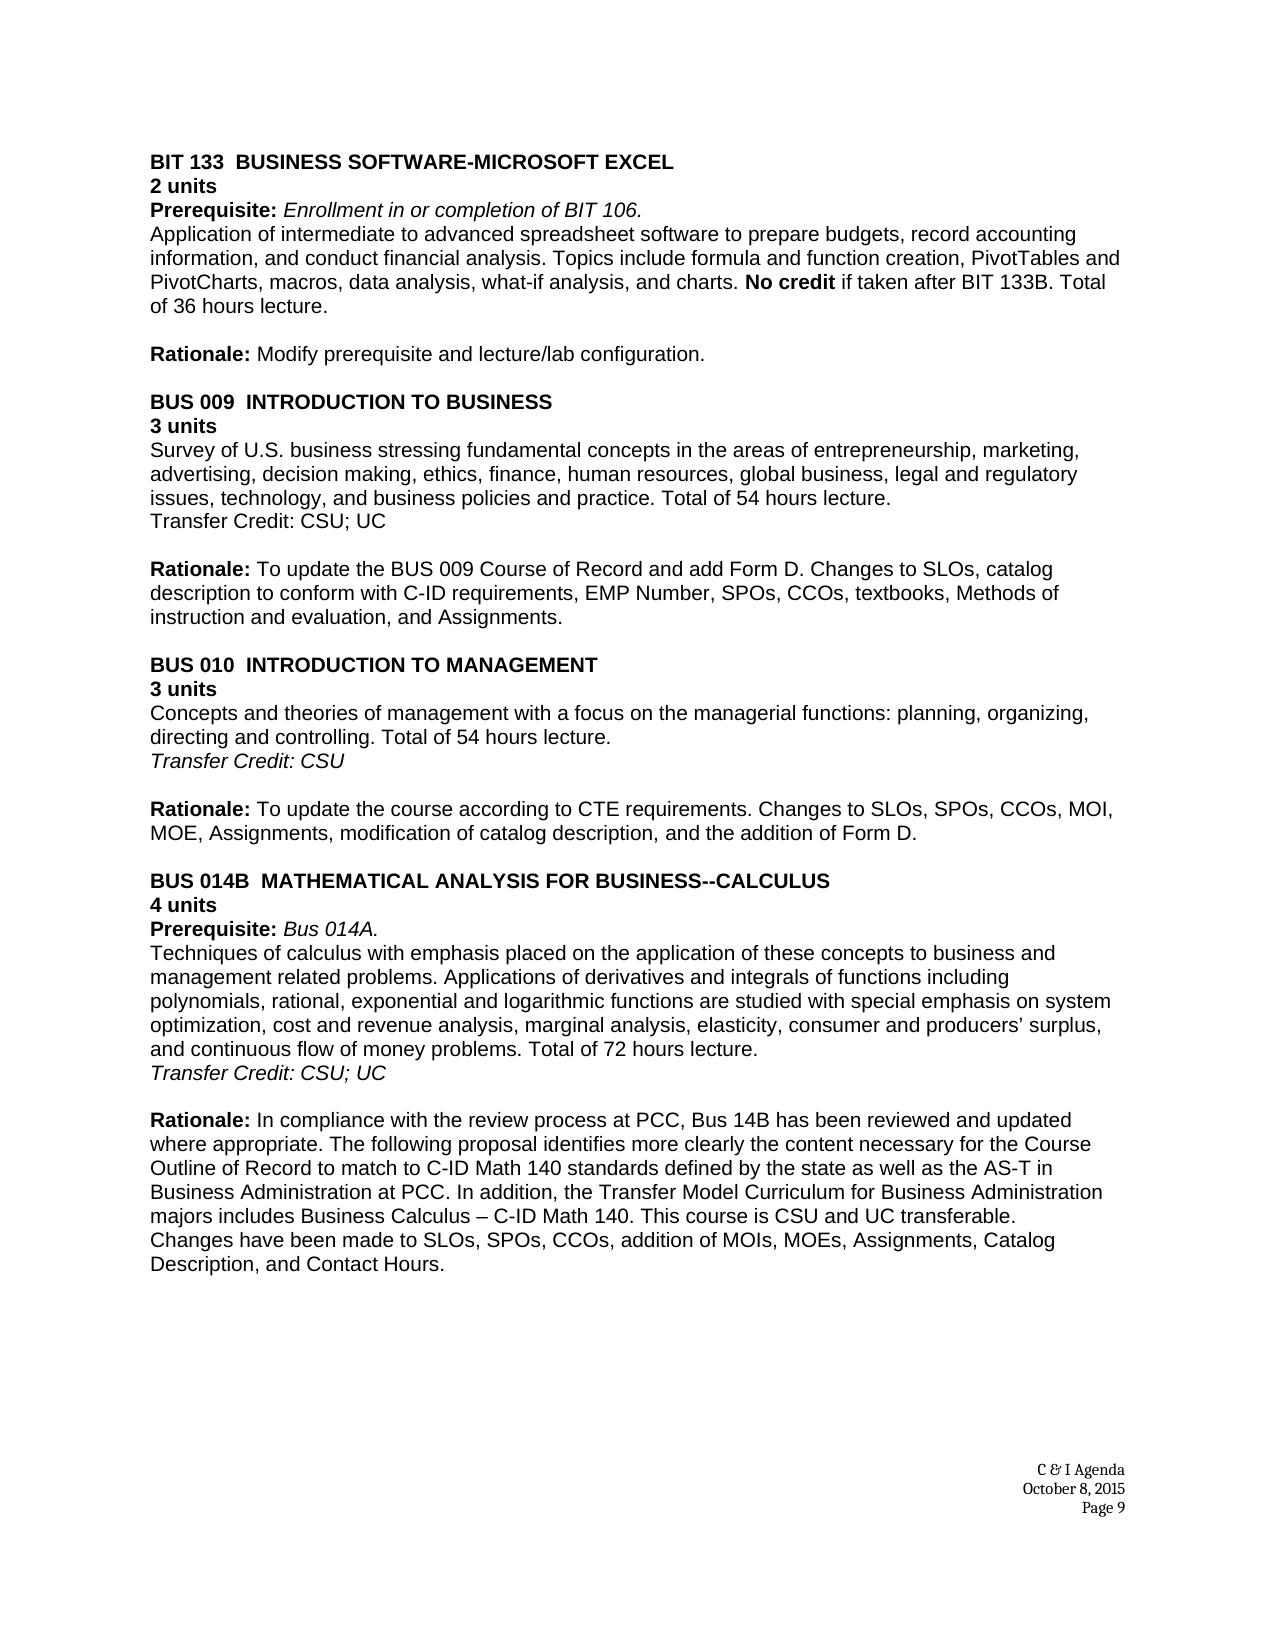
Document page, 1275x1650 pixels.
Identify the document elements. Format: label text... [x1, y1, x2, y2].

text Rationale: To update the BUS 009 Course of Record and add Form D. Changes to SLOs, catalog description to conform with C-ID requirements, EMP Number, SPOs, CCOs, textbooks, Methods of instruction and evaluation, and Assignments. [150, 557, 1125, 629]
text BUS 009 INTRODUCTION TO BUSINESS [150, 389, 1125, 413]
text 3 units [150, 677, 1125, 701]
text Rationale: In compliance with the review process at PCC, Bus 14B has been reviewed and updated where appropriate. The following proposal identifies more clearly the content necessary for the Course Outline of Record to match to C-ID Math 140 standards defined by the state as well as the AS-T in Business Administration at PCC. In addition, the Transfer Model Curriculum for Business Administration majors includes Business Calculus – C-ID Math 140. This course is CSU and UC transferable. Changes have been made to SLOs, SPOs, CCOs, addition of MOIs, MOEs, Assignments, Catalog Description, and Contact Hours. [150, 1108, 1125, 1276]
text BUS 014B MATHEMATICAL ANALYSIS FOR BUSINESS--CALCULUS [150, 869, 1125, 893]
text BIT 133 BUSINESS SOFTWARE-MICROSOFT EXCEL [150, 150, 1125, 174]
text Prerequisite: Bus 014A. [150, 917, 1125, 941]
text Survey of U.S. business stressing fundamental concepts in the areas of entrepreneurship, marketing, advertising, decision making, ethics, finance, human resources, global business, legal and regulatory issues, technology, and business policies and practice. Total of 54 hours lecture. Transfer Credit: CSU; UC [150, 437, 1125, 533]
text 3 units [150, 413, 1125, 437]
text Concepts and theories of management with a focus on the managerial functions: planning, organizing, directing and controlling. Total of 54 hours lecture. [150, 701, 1125, 749]
text Techniques of calculus with emphasis placed on the application of these concepts to business and management related problems. Applications of derivatives and integrals of functions including polynomials, rational, exponential and logarithmic functions are studied with special emphasis on system optimization, cost and revenue analysis, marginal analysis, elasticity, consumer and producers’ surplus, and continuous flow of money problems. Total of 72 hours lecture. Transfer Credit: CSU; UC [150, 941, 1125, 1084]
text Transfer Credit: CSU [150, 749, 1125, 773]
text Prerequisite: Enrollment in or completion of BIT 106. [150, 198, 1125, 222]
text Rationale: To update the course according to CTE requirements. Changes to SLOs, SPOs, CCOs, MOI, MOE, Assignments, modification of catalog description, and the addition of Form D. [150, 797, 1125, 845]
text Application of intermediate to advanced spreadsheet software to prepare budgets, record accounting information, and conduct financial analysis. Topics include formula and function creation, PivotTables and PivotCharts, macros, data analysis, what-if analysis, and charts. No credit if taken after BIT 133B. Total of 36 hours lecture. [150, 222, 1125, 318]
text 2 units [150, 174, 1125, 198]
text BUS 010 INTRODUCTION TO MANAGEMENT [150, 653, 1125, 677]
text 4 units [150, 893, 1125, 917]
text Rationale: Modify prerequisite and lecture/lab configuration. [150, 342, 1125, 366]
